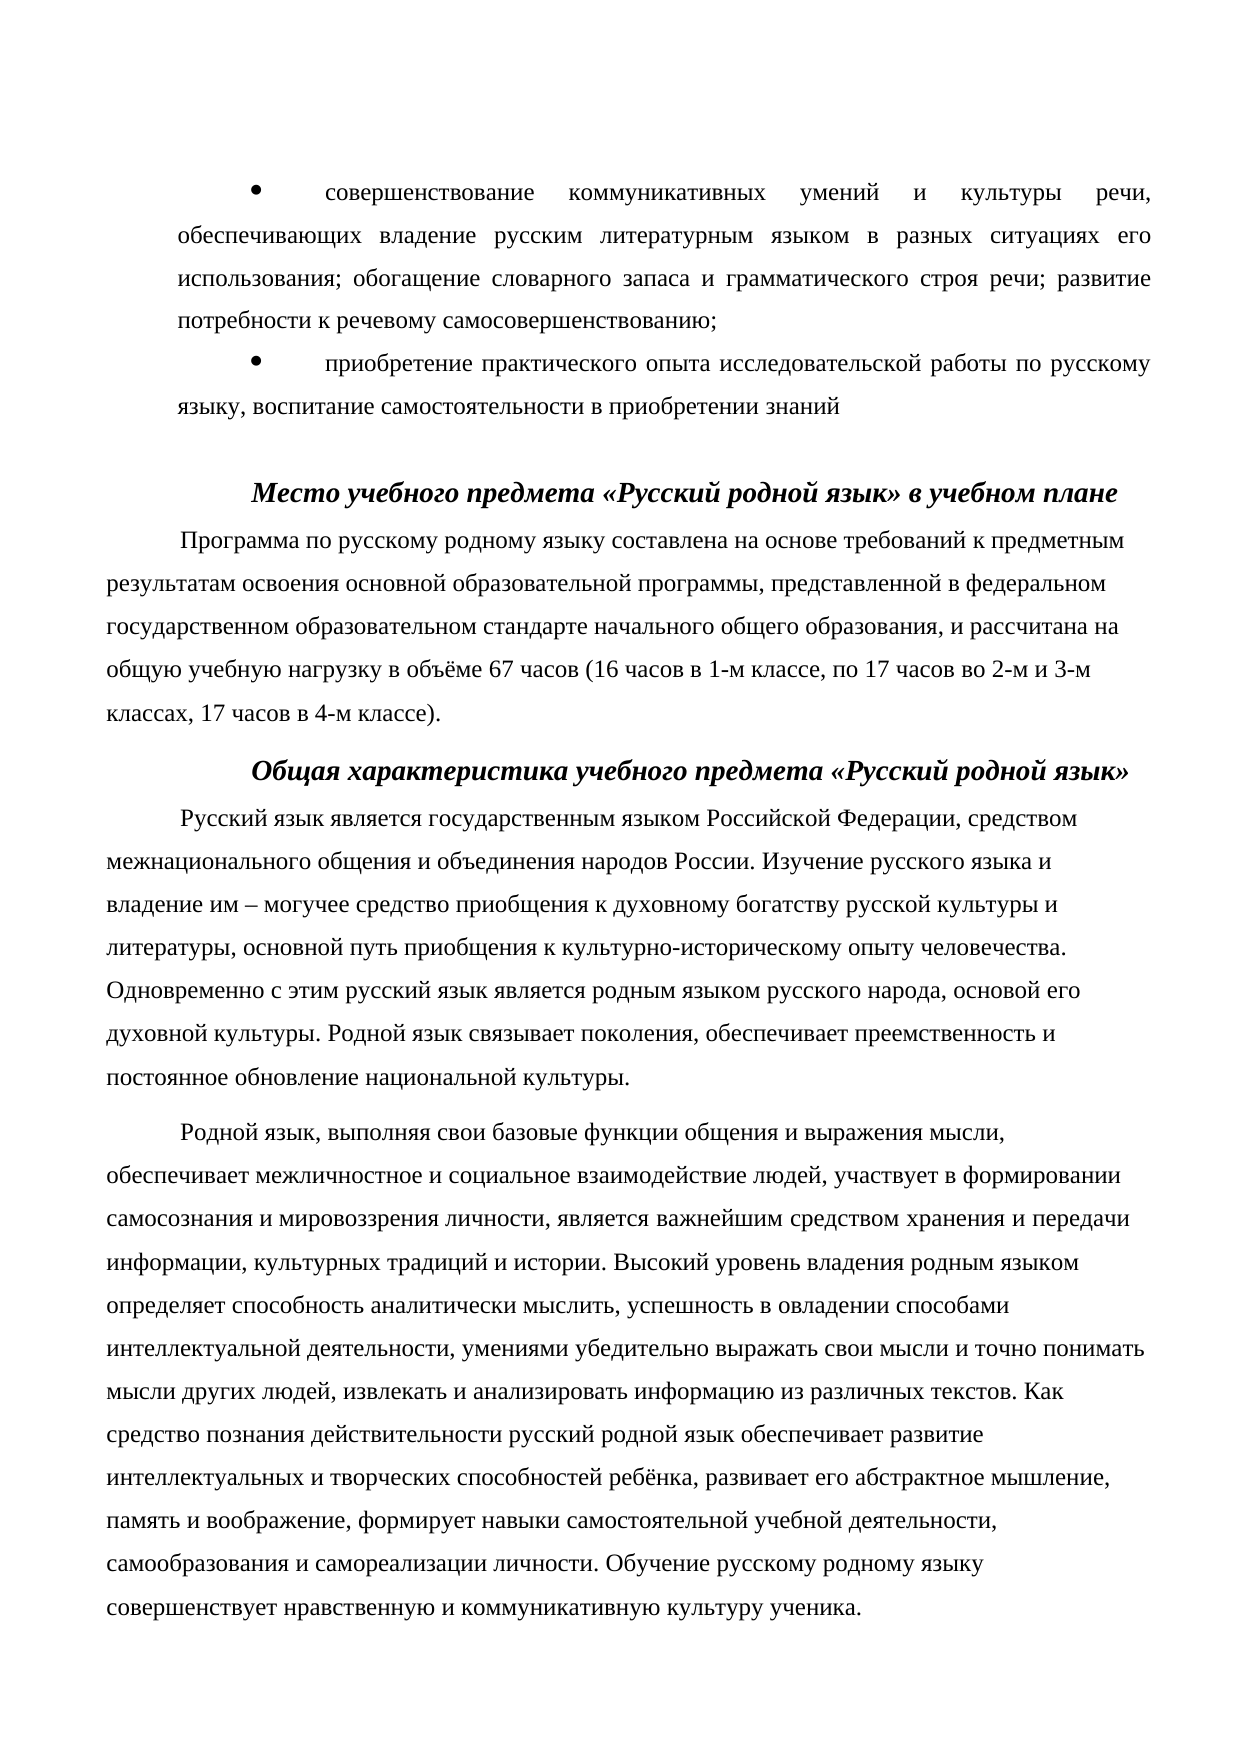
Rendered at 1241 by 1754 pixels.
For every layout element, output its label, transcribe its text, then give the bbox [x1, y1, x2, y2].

text Русский язык является государственным языком Российской Федерации, средством межнационального общения и объединения народов России. Изучение русского языка и владение им – могучее средство приобщения к духовному богатству русской культуры и литературы, основной путь приобщения к культурно-историческому опыту человечества. Одновременно с этим русский язык является родным языком русского народа, основой его духовной культуры. Родной язык связывает поколения, обеспечивает преемственность и постоянное обновление национальной культуры. [106, 803, 1152, 1090]
text Программа по русскому родному языку составлена на основе требований к предметным результатам освоения основной образовательной программы, представленной в федеральном государственном образовательном стандарте начального общего образования, и рассчитана на общую учебную нагрузку в объёме 67 часов (16 часов в 1-м классе, по 17 часов во 2-м и 3-м классах, 17 часов в 4-м классе). [106, 525, 1152, 726]
text Место учебного предмета «Русский родной язык» в учебном плане [251, 476, 1194, 509]
list приобретение практического опыта исследовательской работы по русскому языку, воспитание самостоятельности в приобретении знаний [177, 348, 1151, 420]
text Родной язык, выполняя свои базовые функции общения и выражения мысли, обеспечивает межличностное и социальное взаимодействие людей, участвует в формировании самосознания и мировоззрения личности, является важнейшим средством хранения и передачи информации, культурных традиций и истории. Высокий уровень владения родным языком определяет способность аналитически мыслить, успешность в овладении способами интеллектуальной деятельности, умениями убедительно выражать свои мысли и точно понимать мысли других людей, извлекать и анализировать информацию из различных текстов. Как средство познания действительности русский родной язык обеспечивает развитие интеллектуальных и творческих способностей ребёнка, развивает его абстрактное мышление, память и воображение, формирует навыки самостоятельной учебной деятельности, самообразования и самореализации личности. Обучение русскому родному языку совершенствует нравственную и коммуникативную культуру ученика. [106, 1117, 1152, 1620]
text Общая характеристика учебного предмета «Русский родной язык» [251, 753, 1194, 787]
list совершенствование коммуникативных умений и культуры речи, обеспечивающих владение русским литературным языком в разных ситуациях его использования; обогащение словарного запаса и грамматического строя речи; развитие потребности к речевому самосовершенствованию; [177, 177, 1152, 334]
